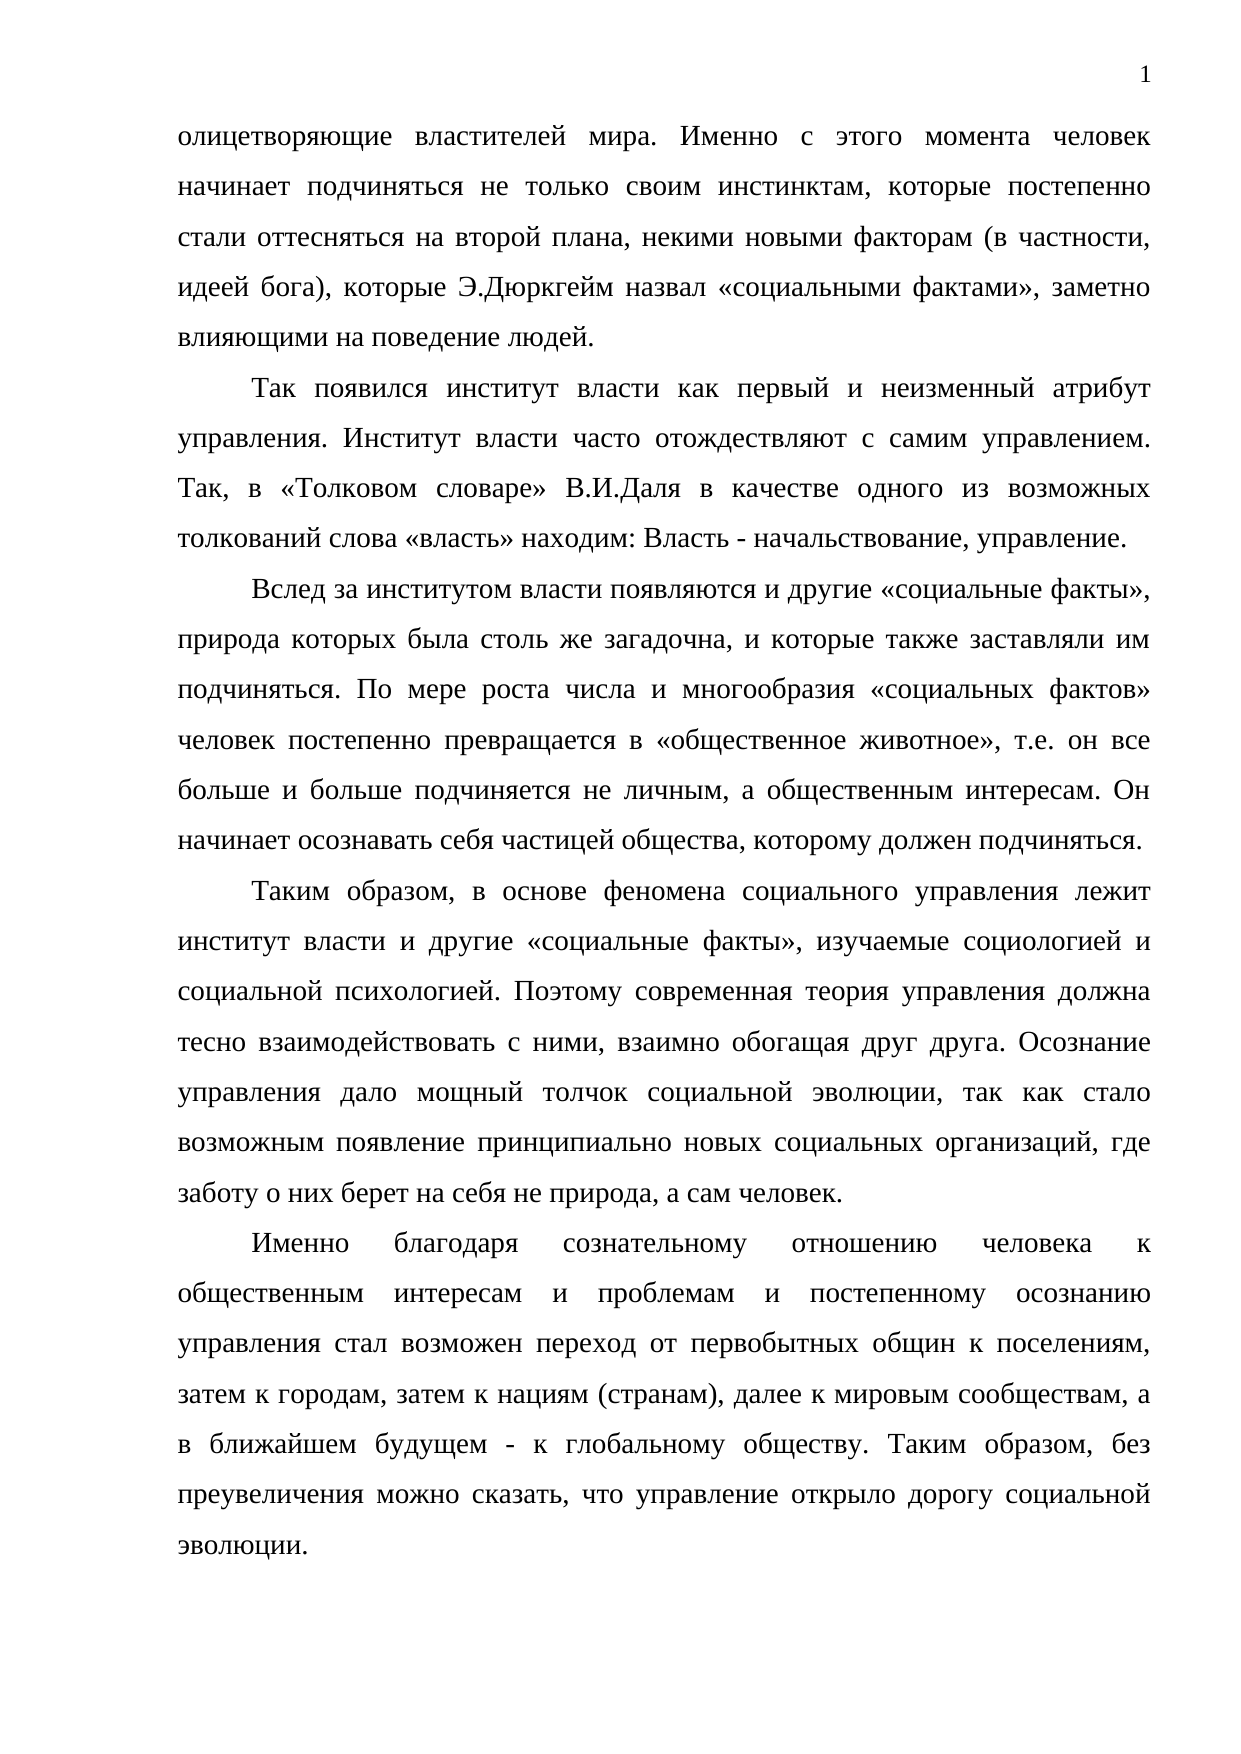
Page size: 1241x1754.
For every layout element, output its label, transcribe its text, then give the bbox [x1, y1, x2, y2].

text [177, 118, 1152, 353]
text Вслед за институтом власти появляются и другие «социальные факты», природа которых была столь же загадочна, и которые также заставляли им подчиняться. По мере роста числа и многообразия «социальных фактов» человек постепенно превращается в «общественное животное», т.е. он все больше и больше подчиняется не личным, а общественным интересам. Он начинает осознавать себя частицей общества, которому должен подчиняться. [177, 571, 1152, 856]
text Таким образом, в основе феномена социального управления лежит институт власти и другие «социальные факты», изучаемые социологией и социальной психологией. Поэтому современная теория управления должна тесно взаимодействовать с ними, взаимно обогащая друг друга. Осознание управления дало мощный толчок социальной эволюции, так как стало возможным появление принципиально новых социальных организаций, где заботу о них берет на себя не природа, а сам человек. [177, 873, 1152, 1208]
text Так появился институт власти как первый и неизменный атрибут управления. Институт власти часто отождествляют с самим управлением. Так, в «Толковом словаре» В.И.Даля в качестве одного из возможных толкований слова «власть» находим: Власть - начальствование, управление. [177, 370, 1152, 554]
text Именно благодаря сознательному отношению человека к общественным интересам и проблемам и постепенному осознанию управления стал возможен переход от первобытных общин к поселениям, затем к городам, затем к нациям (странам), далее к мировым сообществам, а в ближайшем будущем - к глобальному обществу. Таким образом, без преувеличения можно сказать, что управление открыло дорогу социальной эволюции. [177, 1225, 1152, 1560]
